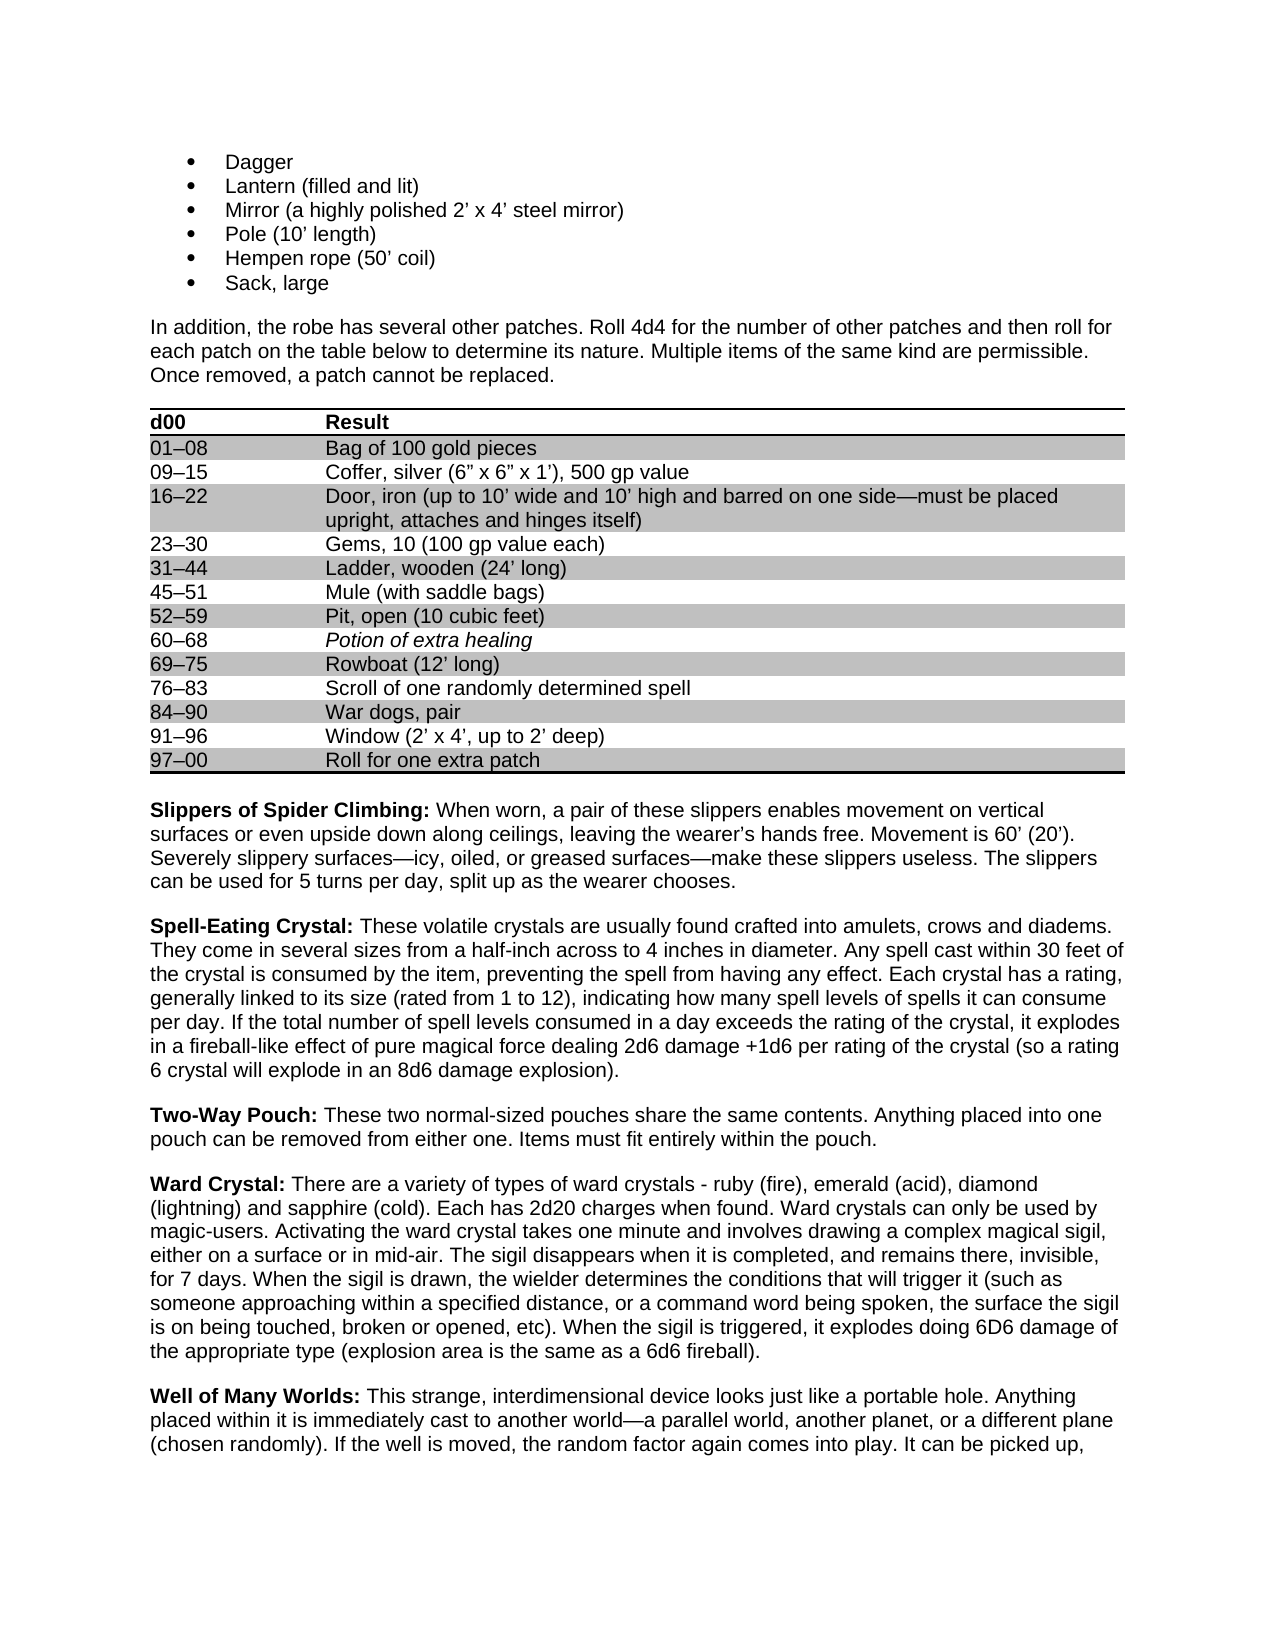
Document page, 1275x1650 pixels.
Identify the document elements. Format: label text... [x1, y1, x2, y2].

text Slippers of Spider Climbing: When worn, a pair of these slippers enables movement on vertical surfaces or even upside down along ceilings, leaving the wearer’s hands free. Movement is 60’ (20’). Severely slippery surfaces—icy, oiled, or greased surfaces—make these slippers useless. The slippers can be used for 5 turns per day, split up as the wearer chooses. [150, 774, 1125, 893]
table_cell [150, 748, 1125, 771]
list Dagger [187, 150, 1125, 174]
list Hempen rope (50’ coil) [187, 246, 1125, 270]
text In addition, the robe has several other patches. Roll 4d4 for the number of other patches and then roll for each patch on the table below to determine its nature. Multiple items of the same kind are permissible. Once removed, a patch cannot be replaced. [150, 315, 1125, 387]
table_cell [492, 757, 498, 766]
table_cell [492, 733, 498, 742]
text Ward Crystal: There are a variety of types of ward crystals - ruby (fire), emerald (acid), diamond (lightning) and sapphire (cold). Each has 2d20 charges when found. Ward crystals can only be used by magic-users. Activating the ward crystal takes one minute and involves drawing a complex magical sigil, either on a surface or in mid-air. The sigil disappears when it is completed, and remains there, invisible, for 7 days. When the sigil is drawn, the wielder determines the conditions that will trigger it (such as someone approaching within a specified distance, or a command word being spoken, the surface the sigil is on being touched, broken or opened, etc). When the sigil is triggered, it explodes doing 6D6 damage of the appropriate type (explosion area is the same as a 6d6 fireball). [150, 1171, 1125, 1363]
list Pole (10’ length) [187, 222, 1125, 246]
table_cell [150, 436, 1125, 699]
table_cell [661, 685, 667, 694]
list Sack, large [187, 270, 1125, 294]
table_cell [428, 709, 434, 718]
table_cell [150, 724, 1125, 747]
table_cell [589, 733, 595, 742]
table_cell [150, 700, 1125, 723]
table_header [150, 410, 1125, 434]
list Mirror (a highly polished 2’ x 4’ steel mirror) [187, 198, 1125, 222]
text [150, 1384, 1125, 1456]
text Two-Way Pouch: These two normal-sized pouches share the same contents. Anything placed into one pouch can be removed from either one. Items must fit entirely within the pouch. [150, 1103, 1125, 1151]
list Lantern (filled and lit) [187, 174, 1125, 198]
text Spell-Eating Crystal: These volatile crystals are usually found crafted into amulets, crows and diadems. They come in several sizes from a half-inch across to 4 inches in diameter. Any spell cast within 30 feet of the crystal is consumed by the item, preventing the spell from having any effect. Each crystal has a rating, generally linked to its size (rated from 1 to 12), indicating how many spell levels of spells it can consume per day. If the total number of spell levels consumed in a day exceeds the rating of the crystal, it explodes in a fireball-like effect of pure magical force dealing 2d6 damage +1d6 per rating of the crystal (so a rating 6 crystal will explode in an 8d6 damage explosion). [150, 914, 1125, 1082]
